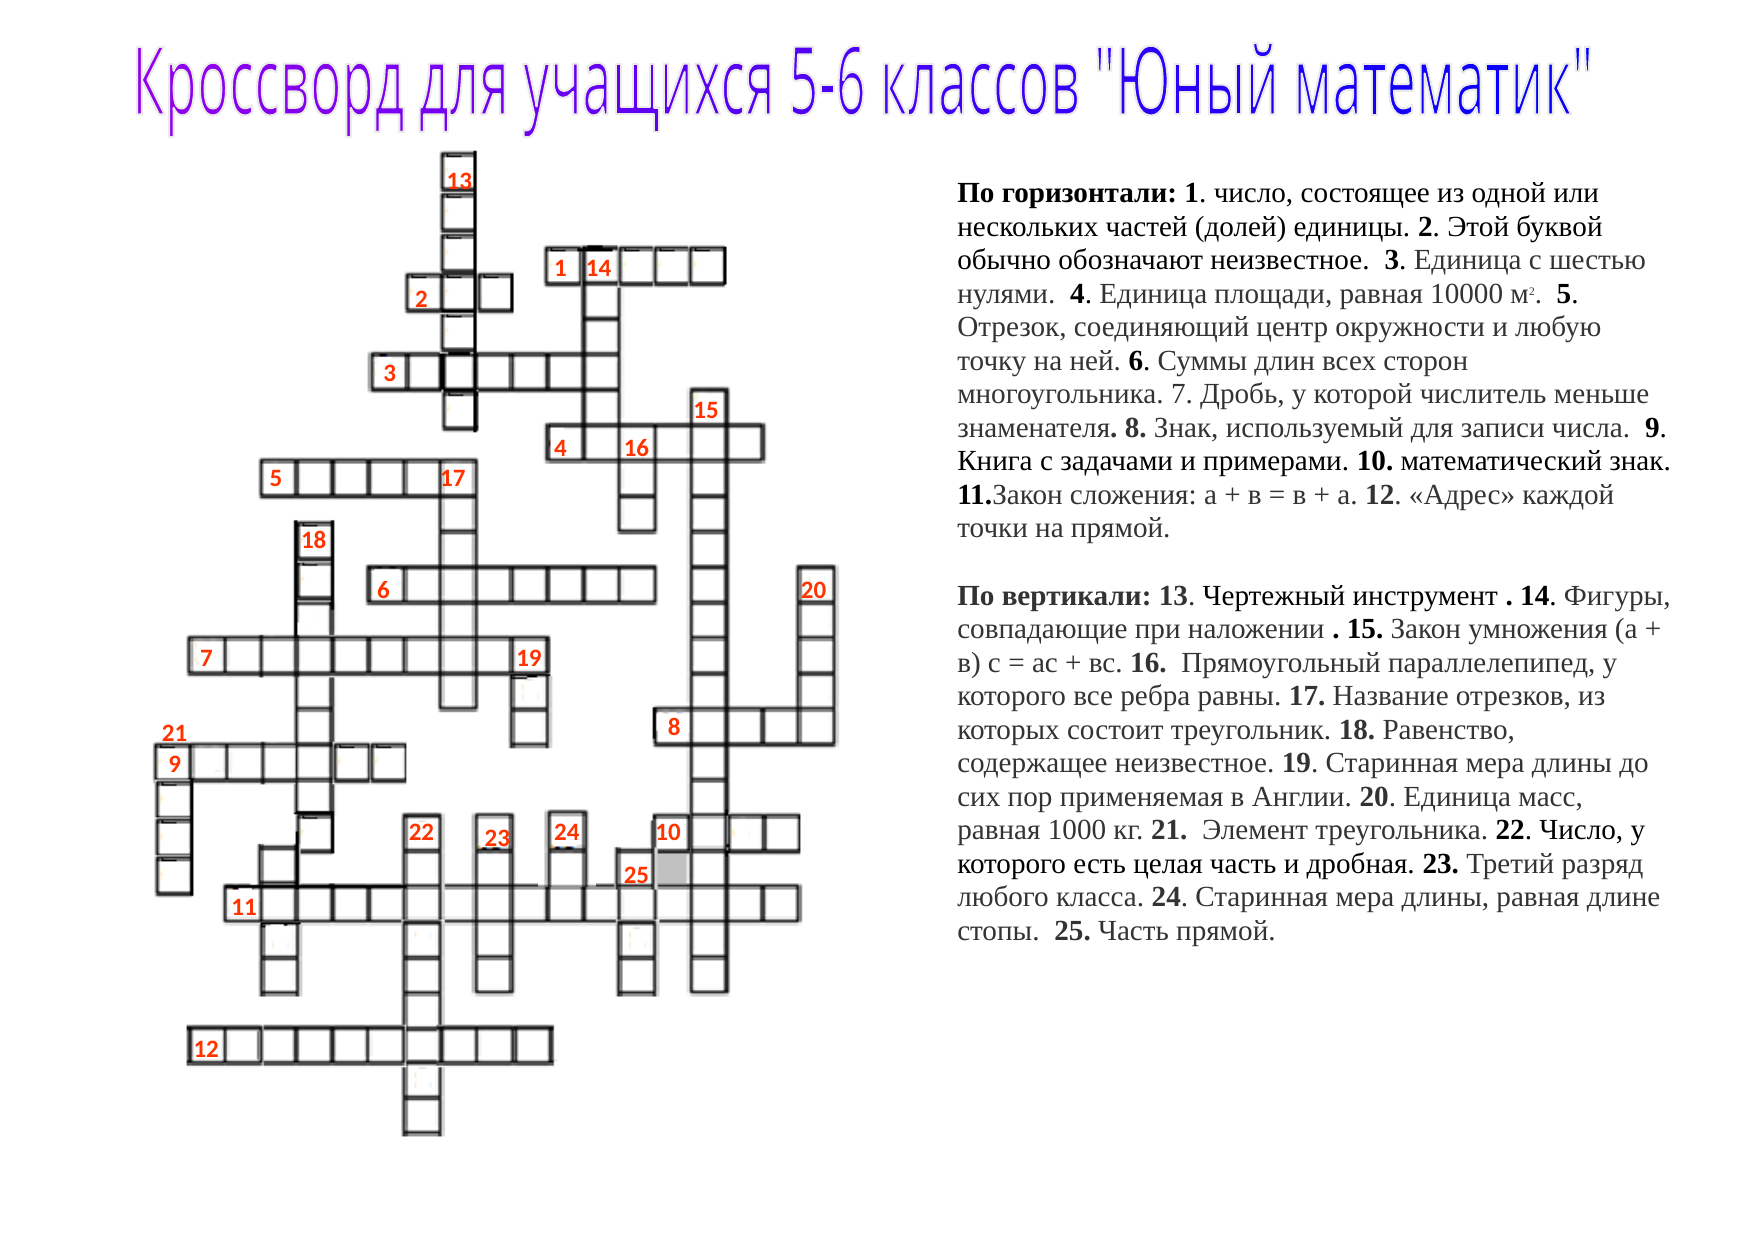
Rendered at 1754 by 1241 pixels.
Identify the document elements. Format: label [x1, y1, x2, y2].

picture [73, 115, 913, 1220]
